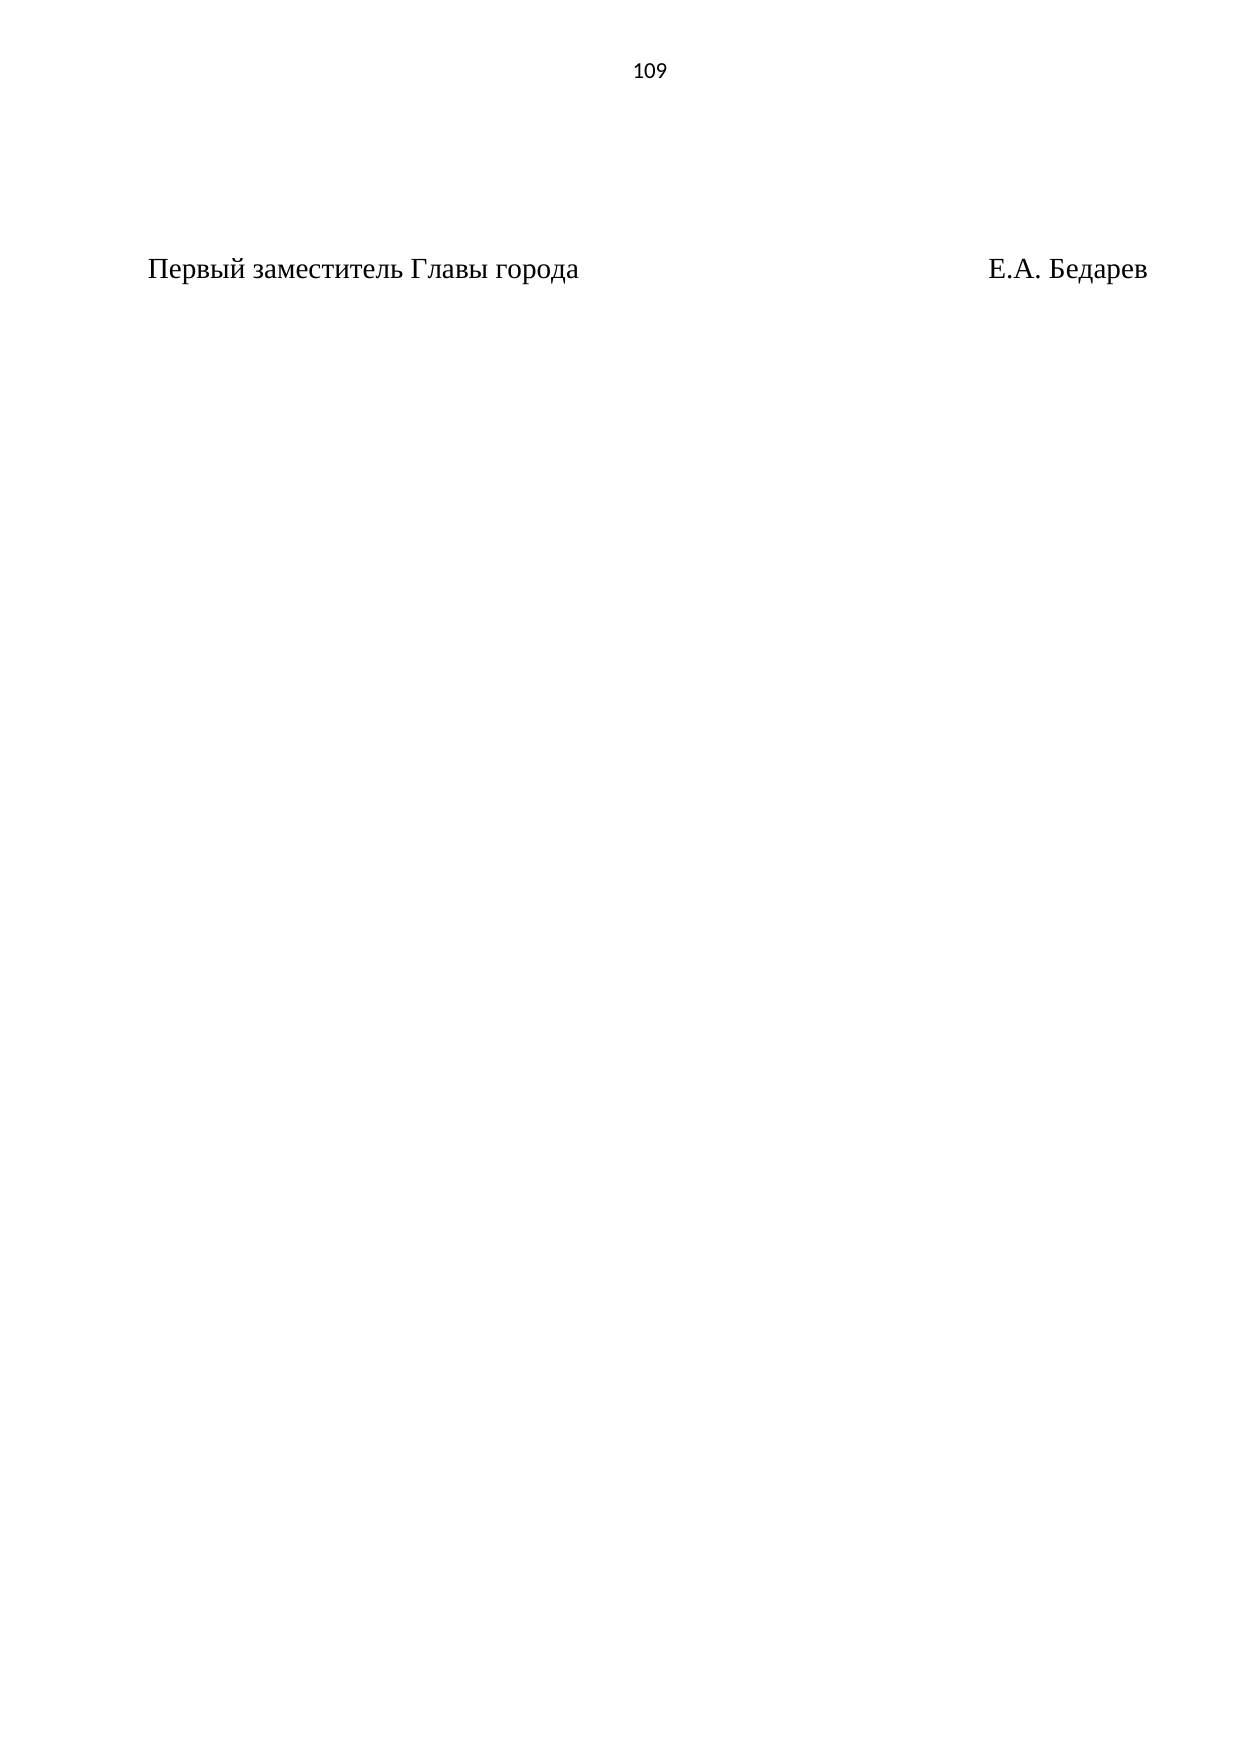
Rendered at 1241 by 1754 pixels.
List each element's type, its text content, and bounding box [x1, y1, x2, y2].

text Первый заместитель Главы города Е.А. Бедарев [148, 251, 1152, 284]
